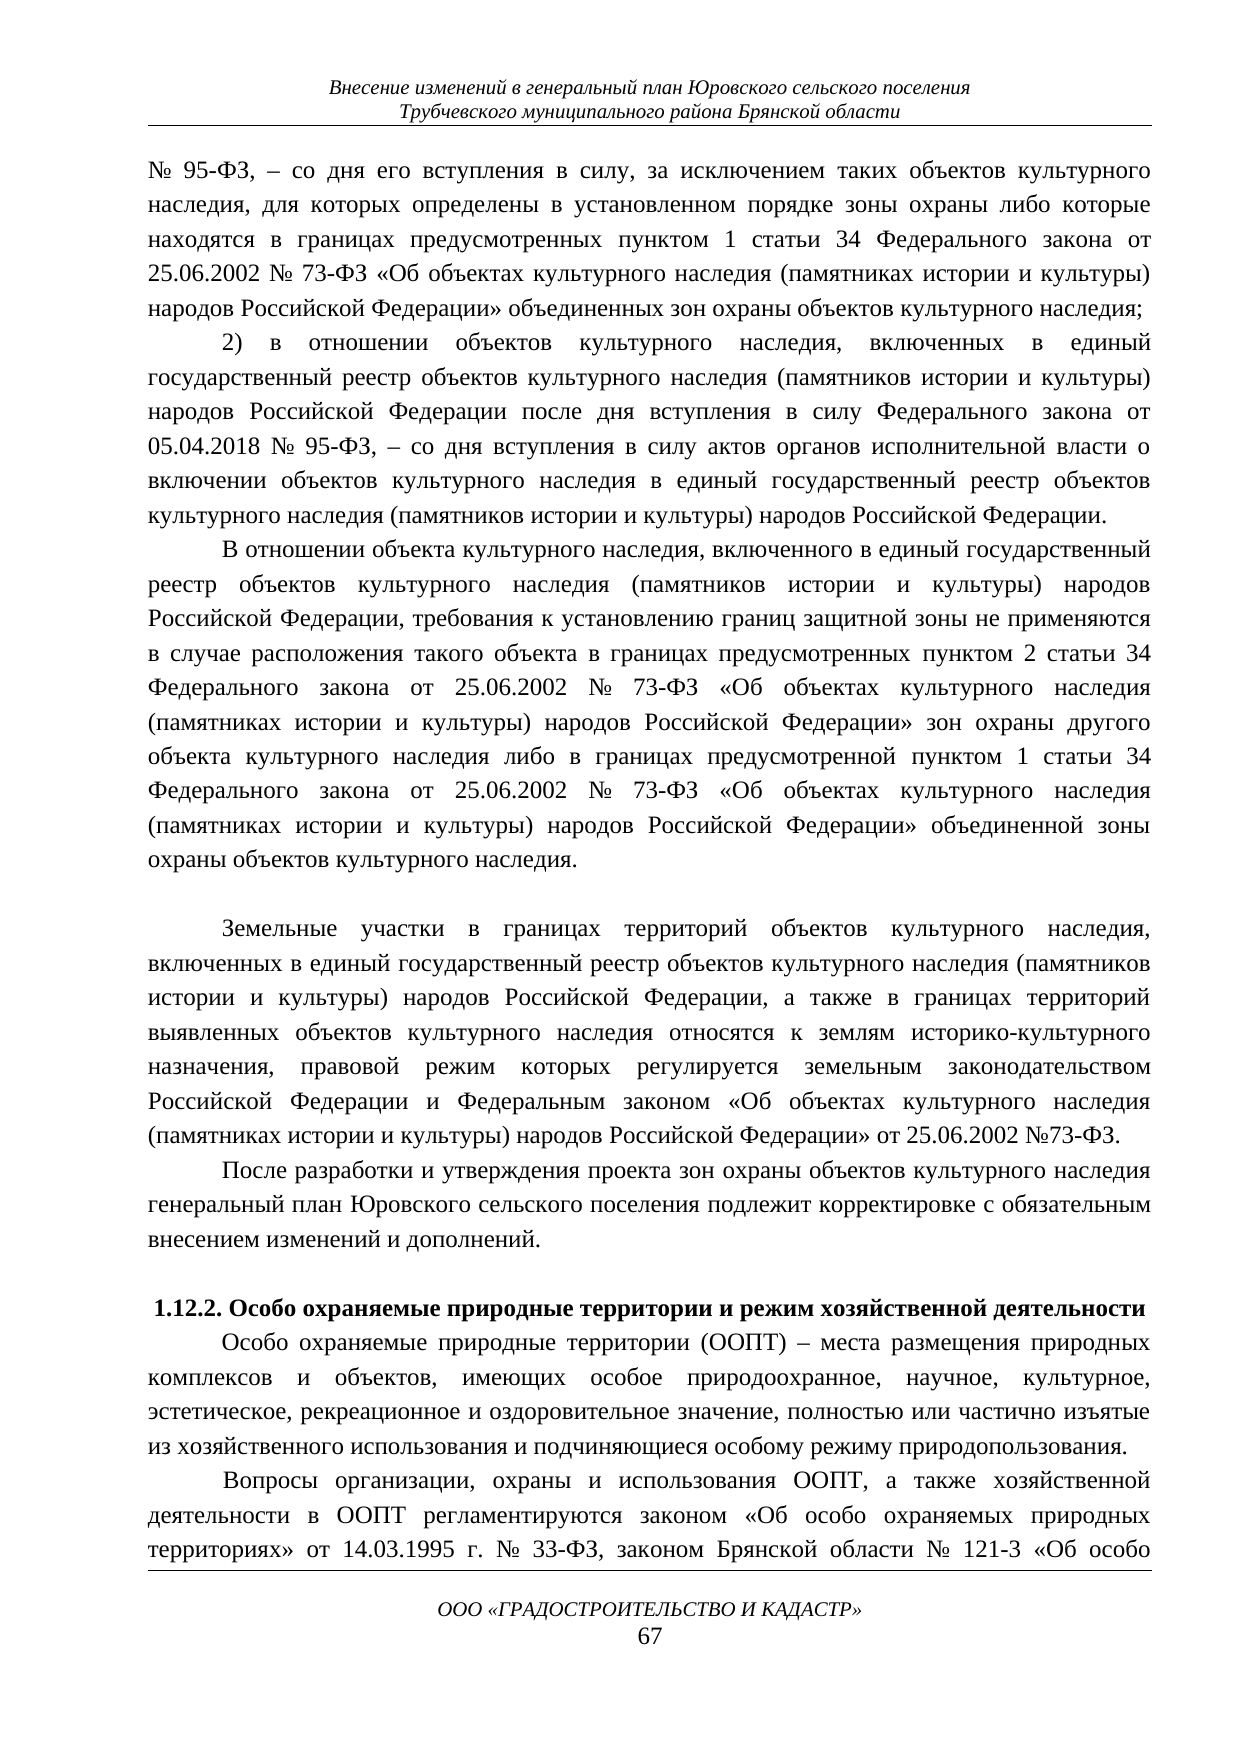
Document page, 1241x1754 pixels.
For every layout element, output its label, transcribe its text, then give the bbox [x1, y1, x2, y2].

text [148, 155, 1152, 322]
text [148, 1465, 1152, 1563]
text После разработки и утверждения проекта зон охраны объектов культурного наследия генеральный план Юровского сельского поселения подлежит корректировке с обязательным внесением изменений и дополнений. [148, 1155, 1152, 1253]
text В отношении объекта культурного наследия, включенного в единый государственный реестр объектов культурного наследия (памятников истории и культуры) народов Российской Федерации, требования к установлению границ защитной зоны не применяются в случае расположения такого объекта в границах предусмотренных пунктом 2 статьи 34 Федерального закона от 25.06.2002 № 73-ФЗ «Об объектах культурного наследия (памятниках истории и культуры) народов Российской Федерации» зон охраны другого объекта культурного наследия либо в границах предусмотренной пунктом 1 статьи 34 Федерального закона от 25.06.2002 № 73-ФЗ «Об объектах культурного наследия (памятниках истории и культуры) народов Российской Федерации» объединенной зоны охраны объектов культурного наследия. [148, 534, 1152, 873]
text Земельные участки в границах территорий объектов культурного наследия, включенных в единый государственный реестр объектов культурного наследия (памятников истории и культуры) народов Российской Федерации, а также в границах территорий выявленных объектов культурного наследия относятся к землям историко-культурного назначения, правовой режим которых регулируется земельным законодательством Российской Федерации и Федеральным законом «Об объектах культурного наследия (памятниках истории и культуры) народов Российской Федерации» от 25.06.2002 №73-ФЗ. [148, 913, 1152, 1149]
text Особо охраняемые природные территории (ООПТ) – места размещения природных комплексов и объектов, имеющих особое природоохранное, научное, культурное, эстетическое, рекреационное и оздоровительное значение, полностью или частично изъятые из хозяйственного использования и подчиняющиеся особому режиму природопользования. [148, 1327, 1152, 1459]
text 2) в отношении объектов культурного наследия, включенных в единый государственный реестр объектов культурного наследия (памятников истории и культуры) народов Российской Федерации после дня вступления в силу Федерального закона от 05.04.2018 № 95-ФЗ, ‒ со дня вступления в силу актов органов исполнительной власти о включении объектов культурного наследия в единый государственный реестр объектов культурного наследия (памятников истории и культуры) народов Российской Федерации. [148, 327, 1152, 528]
text 1.12.2. Особо охраняемые природные территории и режим хозяйственной деятельности [148, 1293, 1152, 1322]
